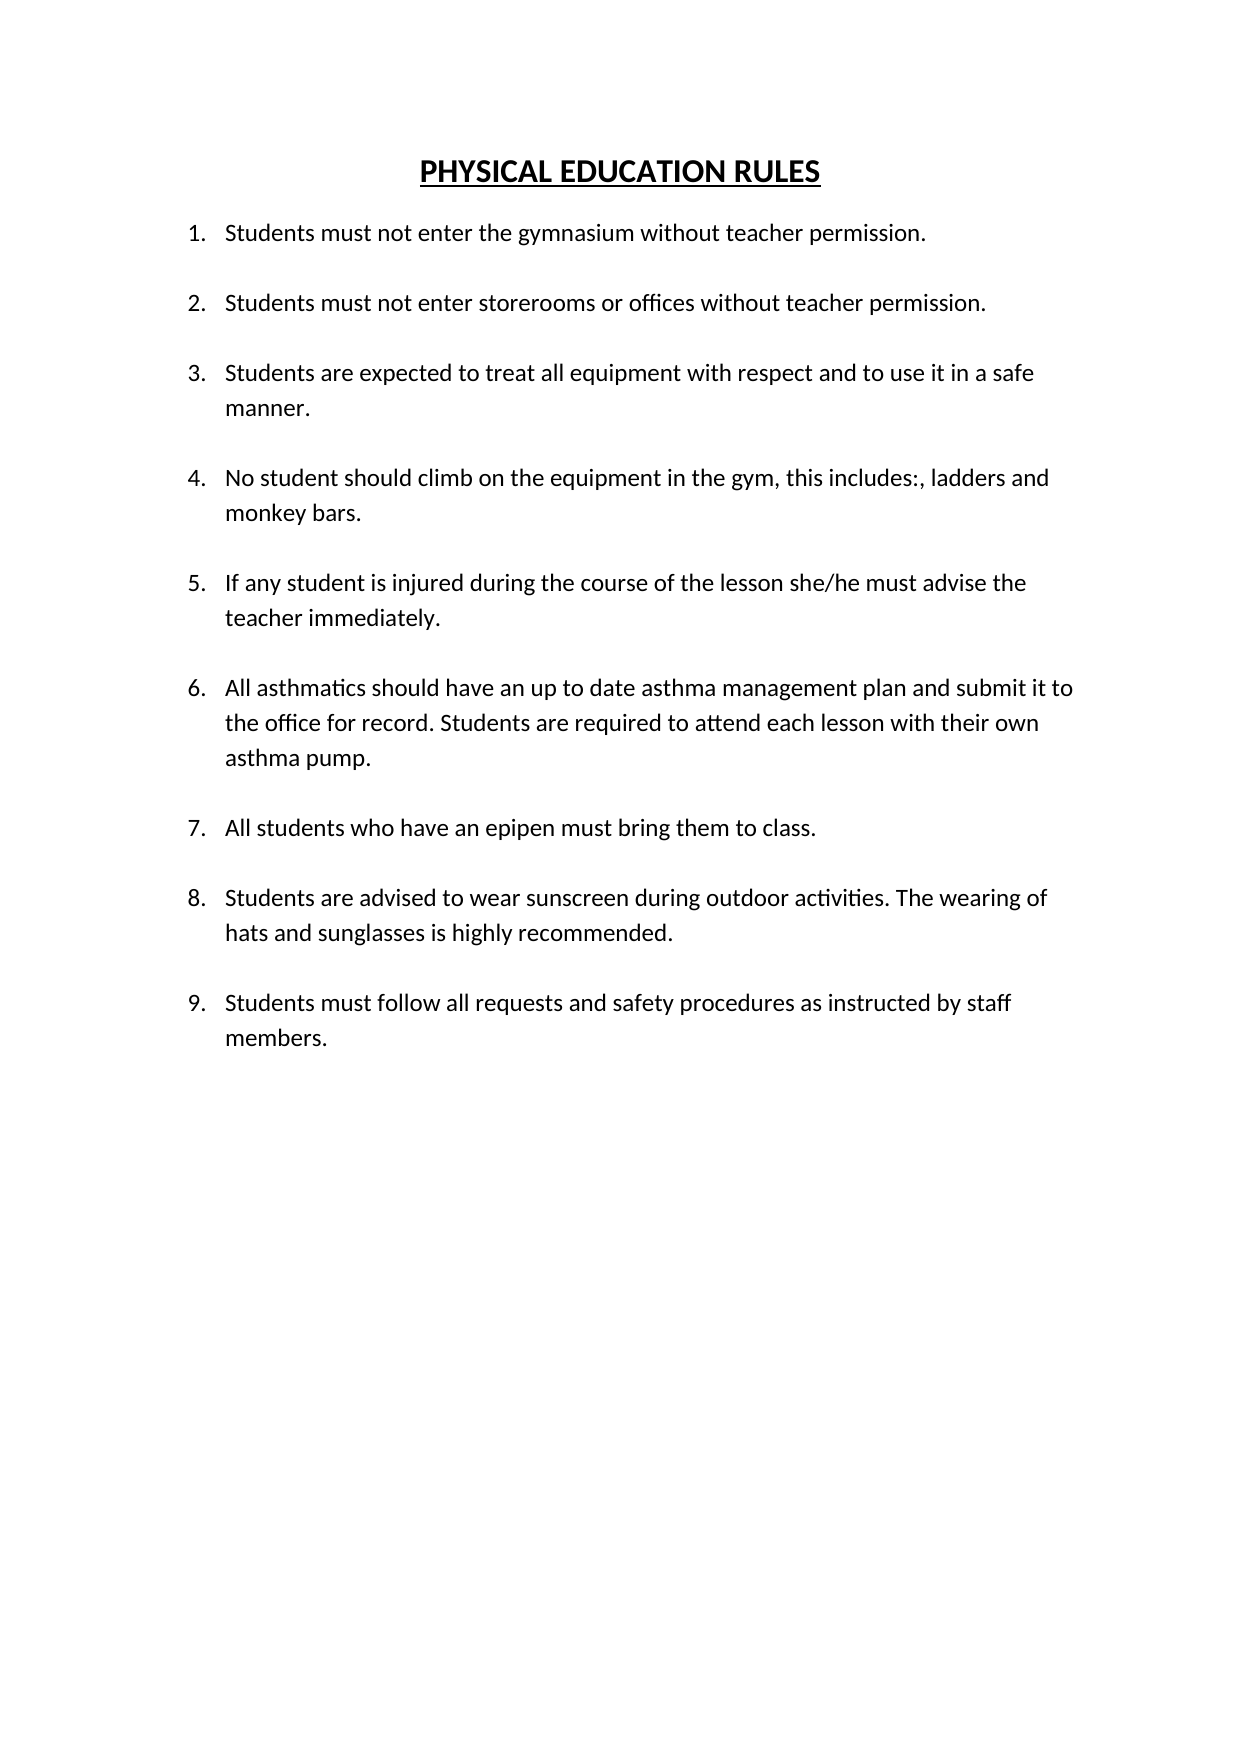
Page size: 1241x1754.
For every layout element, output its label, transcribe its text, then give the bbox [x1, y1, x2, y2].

list Students are expected to treat all equipment with respect and to use it in a safe manner. [187, 358, 1090, 423]
list If any student is injured during the course of the lesson she/he must advise the teacher immediately. [187, 568, 1090, 633]
list Students must not enter the gymnasium without teacher permission. [187, 218, 1090, 248]
list Students must not enter storerooms or offices without teacher permission. [187, 288, 1090, 318]
list No student should climb on the equipment in the gym, this includes:, ladders and monkey bars. [187, 463, 1090, 528]
text PHYSICAL EDUCATION RULES [150, 150, 1090, 191]
list All asthmatics should have an up to date asthma management plan and submit it to the office for record. Students are required to attend each lesson with their own asthma pump. [187, 673, 1090, 773]
list Students must follow all requests and safety procedures as instructed by staff members. [187, 988, 1090, 1053]
list Students are advised to wear sunscreen during outdoor activities. The wearing of hats and sunglasses is highly recommended. [187, 883, 1090, 948]
list All students who have an epipen must bring them to class. [187, 813, 1090, 843]
